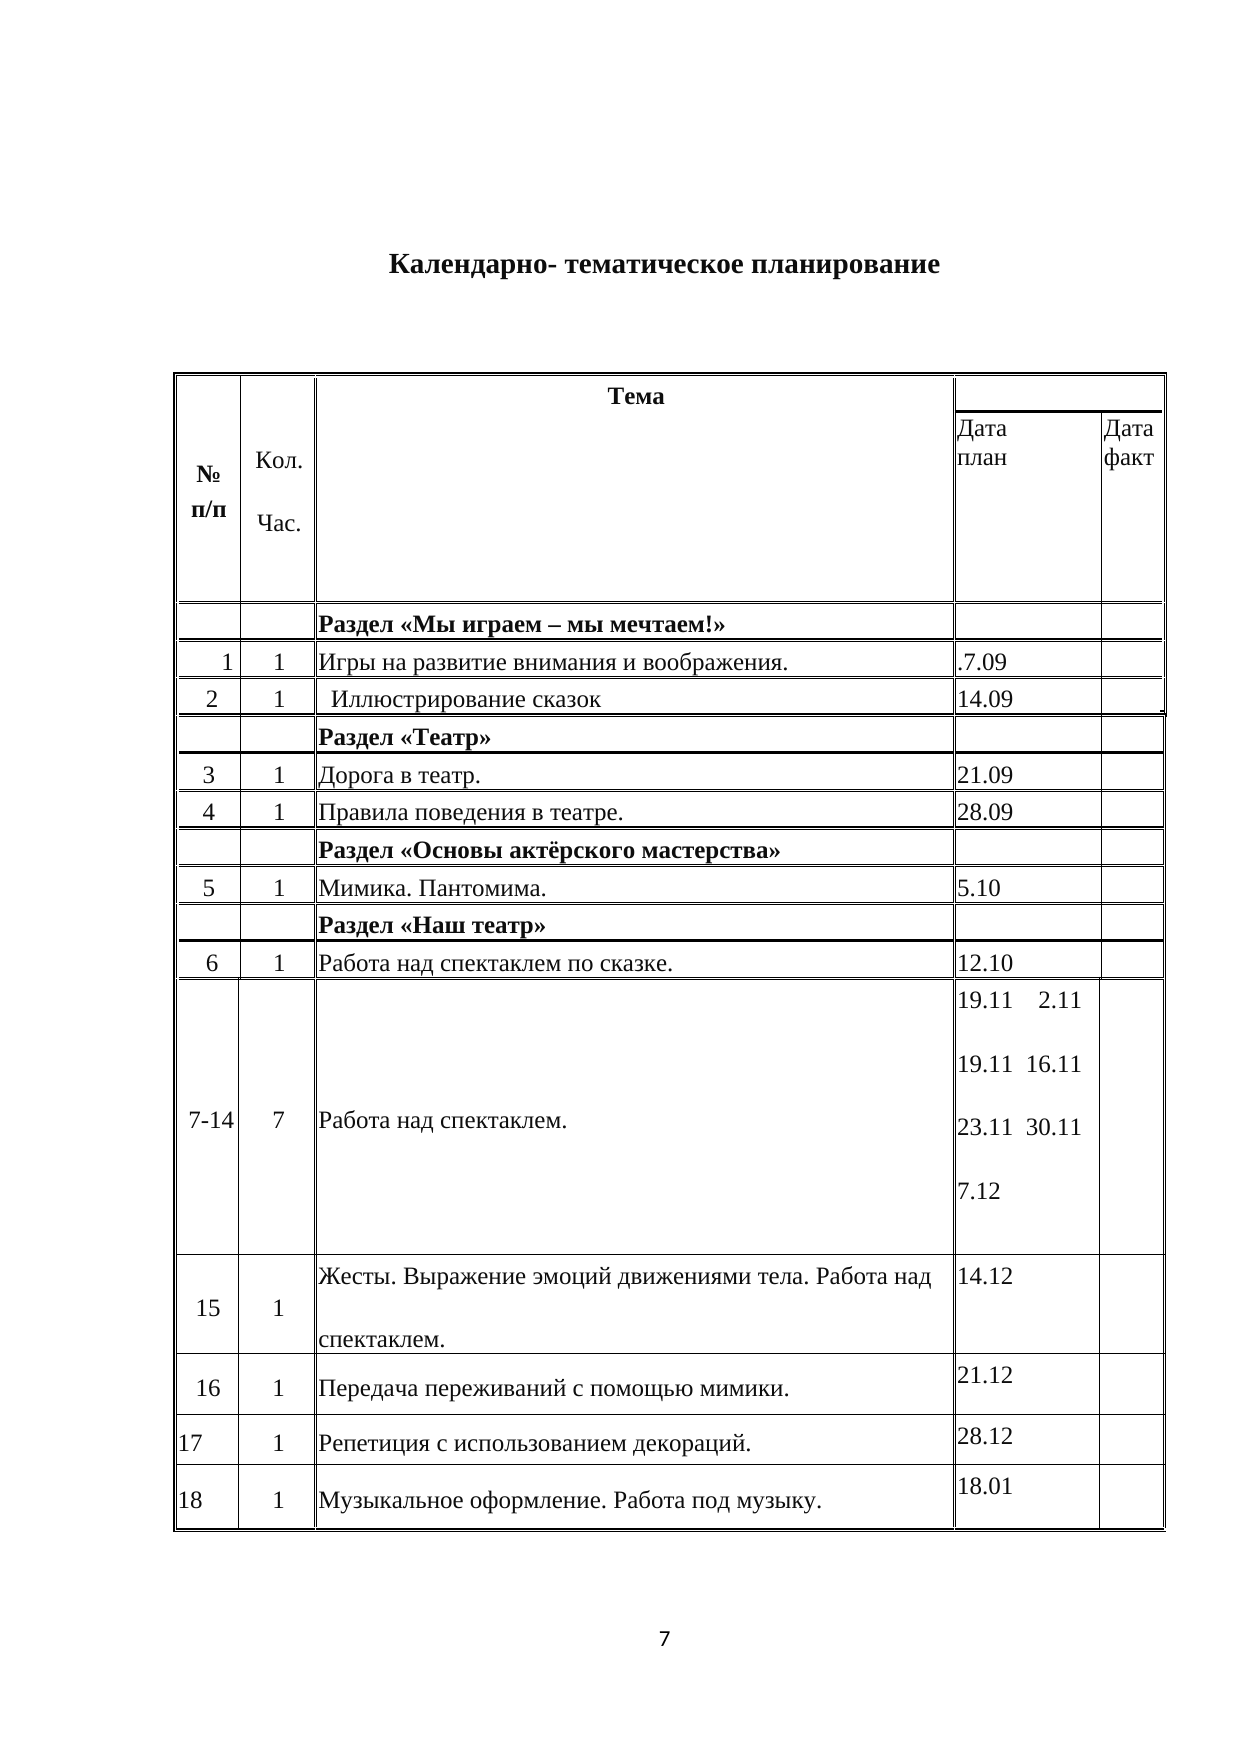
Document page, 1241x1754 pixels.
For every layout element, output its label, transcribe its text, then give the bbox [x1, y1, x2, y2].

table_cell Иллюстрирование сказок [317, 679, 953, 713]
table_cell 19.11 2.11 19.11 16.11 23.11 30.11 7.12 [956, 980, 1099, 1254]
table_cell 14.12 [956, 1255, 1099, 1353]
table_cell 2 [175, 676, 240, 713]
table_cell Раздел «Наш театр» [317, 905, 953, 939]
table_cell 1 [241, 942, 314, 977]
table_cell Дата факт [1102, 410, 1164, 601]
table_cell [1100, 1354, 1163, 1414]
table_cell 1 [239, 1354, 314, 1414]
table_cell 21.12 [956, 1354, 1099, 1414]
table_cell [956, 905, 1101, 939]
table_cell 1 [241, 867, 314, 901]
table_cell [175, 601, 240, 638]
table_cell 1 [241, 642, 314, 676]
table_cell [1102, 867, 1163, 901]
table_cell [1102, 754, 1163, 788]
table_cell 4 [177, 789, 240, 826]
table_cell 18.01 [955, 1465, 1099, 1528]
table_cell [177, 826, 240, 864]
table_cell Правила поведения в театре. [317, 792, 953, 826]
table_cell [956, 830, 1101, 864]
table_cell 14.09 [956, 679, 1101, 713]
table_cell 1 [239, 1255, 314, 1353]
table_cell [177, 901, 240, 939]
table_cell [1102, 942, 1163, 977]
table_cell [1102, 601, 1165, 638]
table_cell 7-14 [175, 977, 238, 1254]
table_cell Работа над спектаклем. [317, 980, 953, 1254]
table_header [955, 376, 1164, 410]
table_cell 18 [177, 1465, 238, 1528]
table_cell 1 [177, 638, 240, 676]
table_cell 1 [241, 792, 314, 826]
table_cell [1102, 905, 1163, 939]
table_cell 3 [177, 751, 240, 788]
table_cell 5.10 [956, 867, 1101, 901]
table_cell 1 [239, 1465, 316, 1528]
table_cell 21.09 [956, 754, 1101, 788]
table_cell 1 [241, 679, 314, 713]
table_cell [1102, 830, 1163, 864]
table_cell [241, 830, 314, 864]
table_cell [1100, 1255, 1163, 1353]
table_cell [1102, 792, 1163, 826]
table_cell [177, 713, 240, 751]
text Календарно- тематическое планирование [177, 245, 1152, 279]
table_cell [1102, 638, 1164, 676]
table_cell 5 [175, 864, 240, 901]
table_cell [956, 604, 1101, 638]
table_header Кол. Час. [241, 376, 316, 601]
table_cell Мимика. Пантомима. [317, 867, 953, 901]
table_cell 28.09 [956, 792, 1101, 826]
table_cell Раздел «Мы играем – мы мечтаем!» [317, 604, 953, 638]
table_header Тема [316, 376, 954, 601]
table_cell [1102, 676, 1165, 713]
table_cell [241, 905, 314, 939]
table_cell [1102, 717, 1163, 751]
table_cell [1100, 1465, 1164, 1528]
table_cell 15 [177, 1255, 238, 1353]
table_cell Работа над спектаклем по сказке. [317, 942, 953, 977]
table_header № п/п [177, 376, 240, 601]
table_cell 1 [239, 1415, 314, 1464]
table_cell 1 [241, 754, 314, 788]
table_cell Дорога в театр. [317, 754, 953, 788]
table_cell [1100, 980, 1163, 1254]
table_cell 6 [177, 939, 240, 977]
table_cell [241, 604, 314, 638]
table_cell 12.10 [956, 942, 1101, 977]
table_cell 17 [177, 1415, 238, 1464]
table_cell [241, 717, 314, 751]
table_cell 16 [177, 1354, 238, 1414]
table_cell Передача переживаний с помощью мимики. [317, 1354, 953, 1414]
table_cell Дата план [956, 413, 1101, 601]
table_cell [1100, 1415, 1163, 1464]
table_cell Игры на развитие внимания и воображения. [317, 642, 953, 676]
table_cell Репетиция с использованием декораций. [317, 1415, 953, 1464]
table_cell 7 [239, 980, 314, 1254]
table_cell .7.09 [956, 642, 1101, 676]
table_cell 28.12 [956, 1415, 1099, 1464]
table_cell Раздел «Театр» [317, 717, 953, 751]
table_cell [956, 717, 1101, 751]
table_cell Музыкальное оформление. Работа под музыку. [316, 1465, 954, 1528]
table_cell Раздел «Основы актёрского мастерства» [317, 830, 953, 864]
table_cell Жесты. Выражение эмоций движениями тела. Работа над спектаклем. [317, 1255, 953, 1353]
